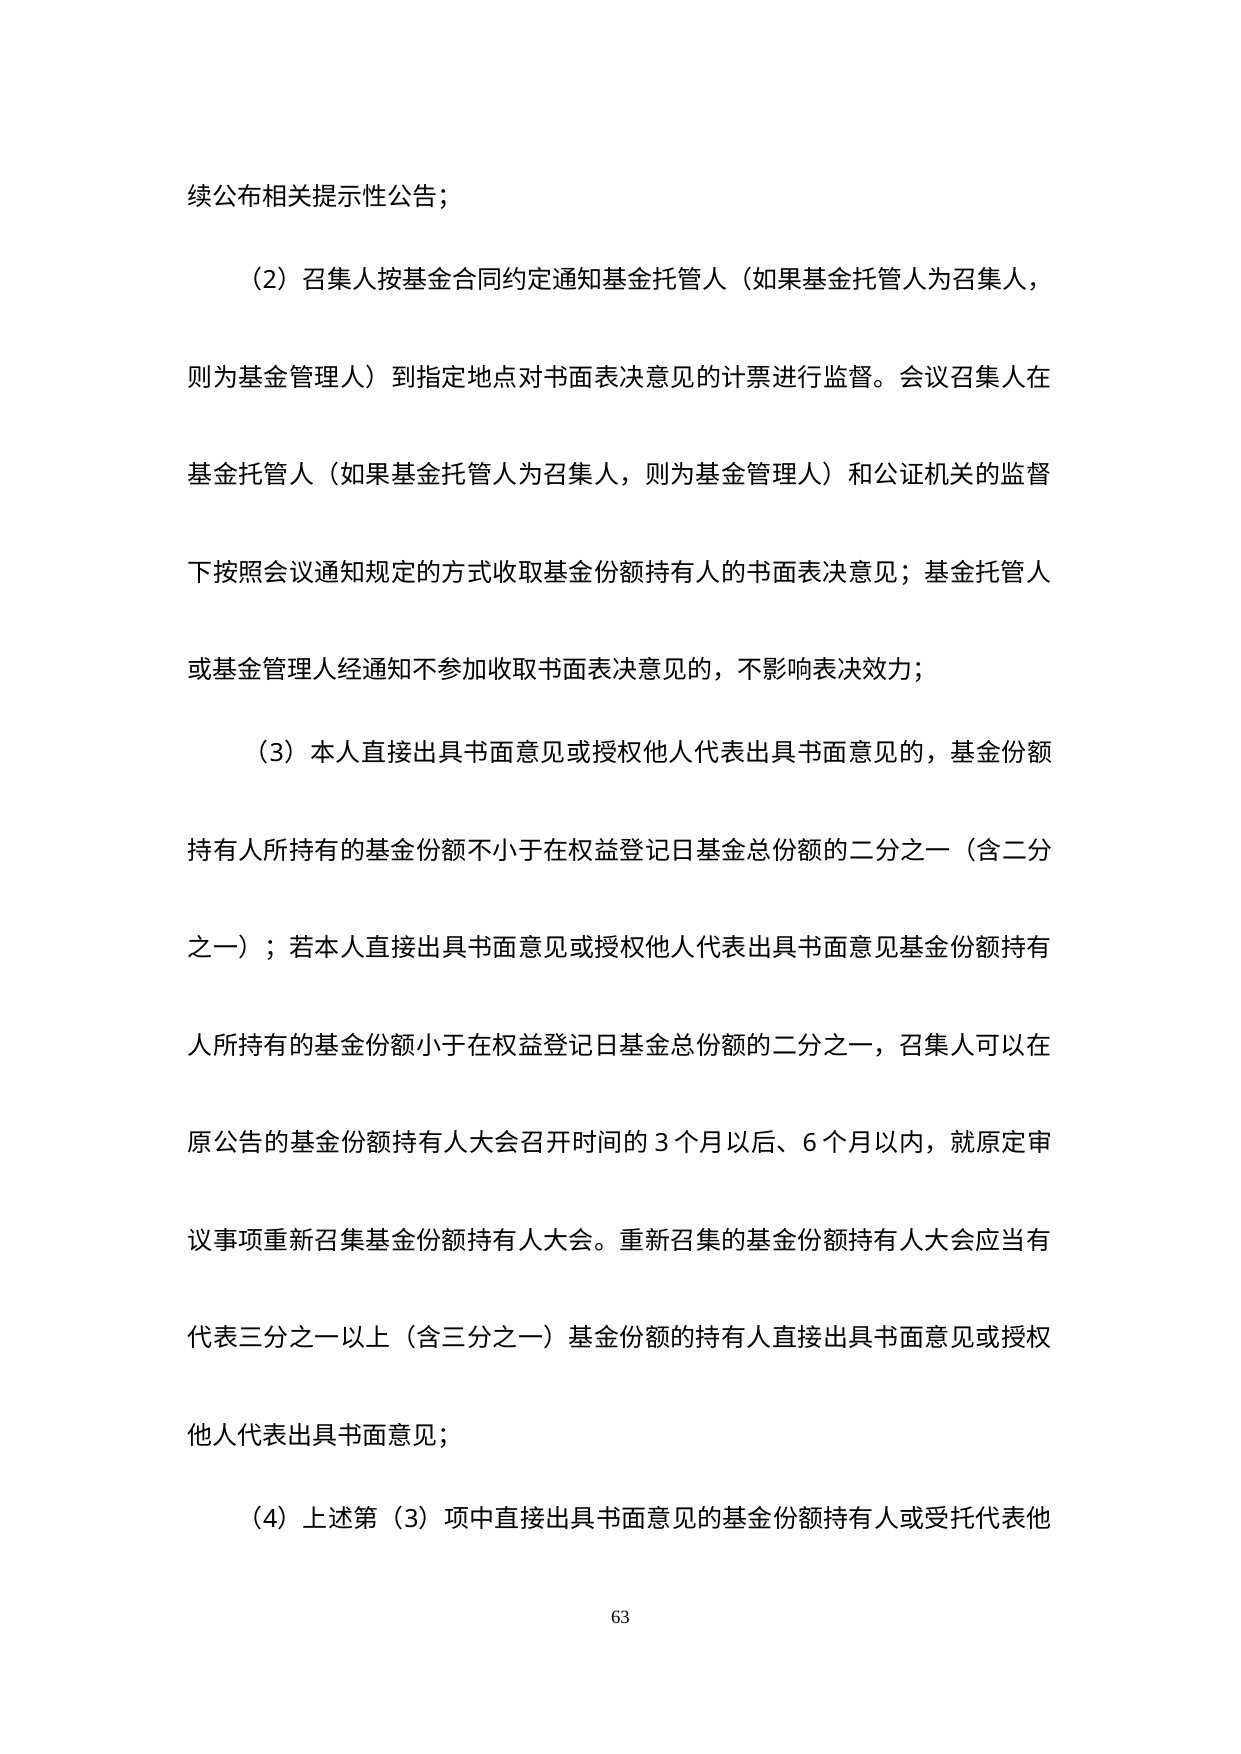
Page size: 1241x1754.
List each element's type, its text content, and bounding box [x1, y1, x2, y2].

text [187, 1484, 1053, 1549]
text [187, 162, 1053, 227]
text （2）召集人按基金合同约定通知基金托管人（如果基金托管人为召集人，则为基金管理人）到指定地点对书面表决意见的计票进行监督。会议召集人在基金托管人（如果基金托管人为召集人，则为基金管理人）和公证机关的监督下按照会议通知规定的方式收取基金份额持有人的书面表决意见；基金托管人或基金管理人经通知不参加收取书面表决意见的，不影响表决效力； [187, 245, 1053, 700]
text （3）本人直接出具书面意见或授权他人代表出具书面意见的，基金份额持有人所持有的基金份额不小于在权益登记日基金总份额的二分之一（含二分之一）；若本人直接出具书面意见或授权他人代表出具书面意见基金份额持有人所持有的基金份额小于在权益登记日基金总份额的二分之一，召集人可以在原公告的基金份额持有人大会召开时间的3个月以后、6个月以内，就原定审议事项重新召集基金份额持有人大会。重新召集的基金份额持有人大会应当有代表三分之一以上（含三分之一）基金份额的持有人直接出具书面意见或授权他人代表出具书面意见； [187, 718, 1053, 1466]
